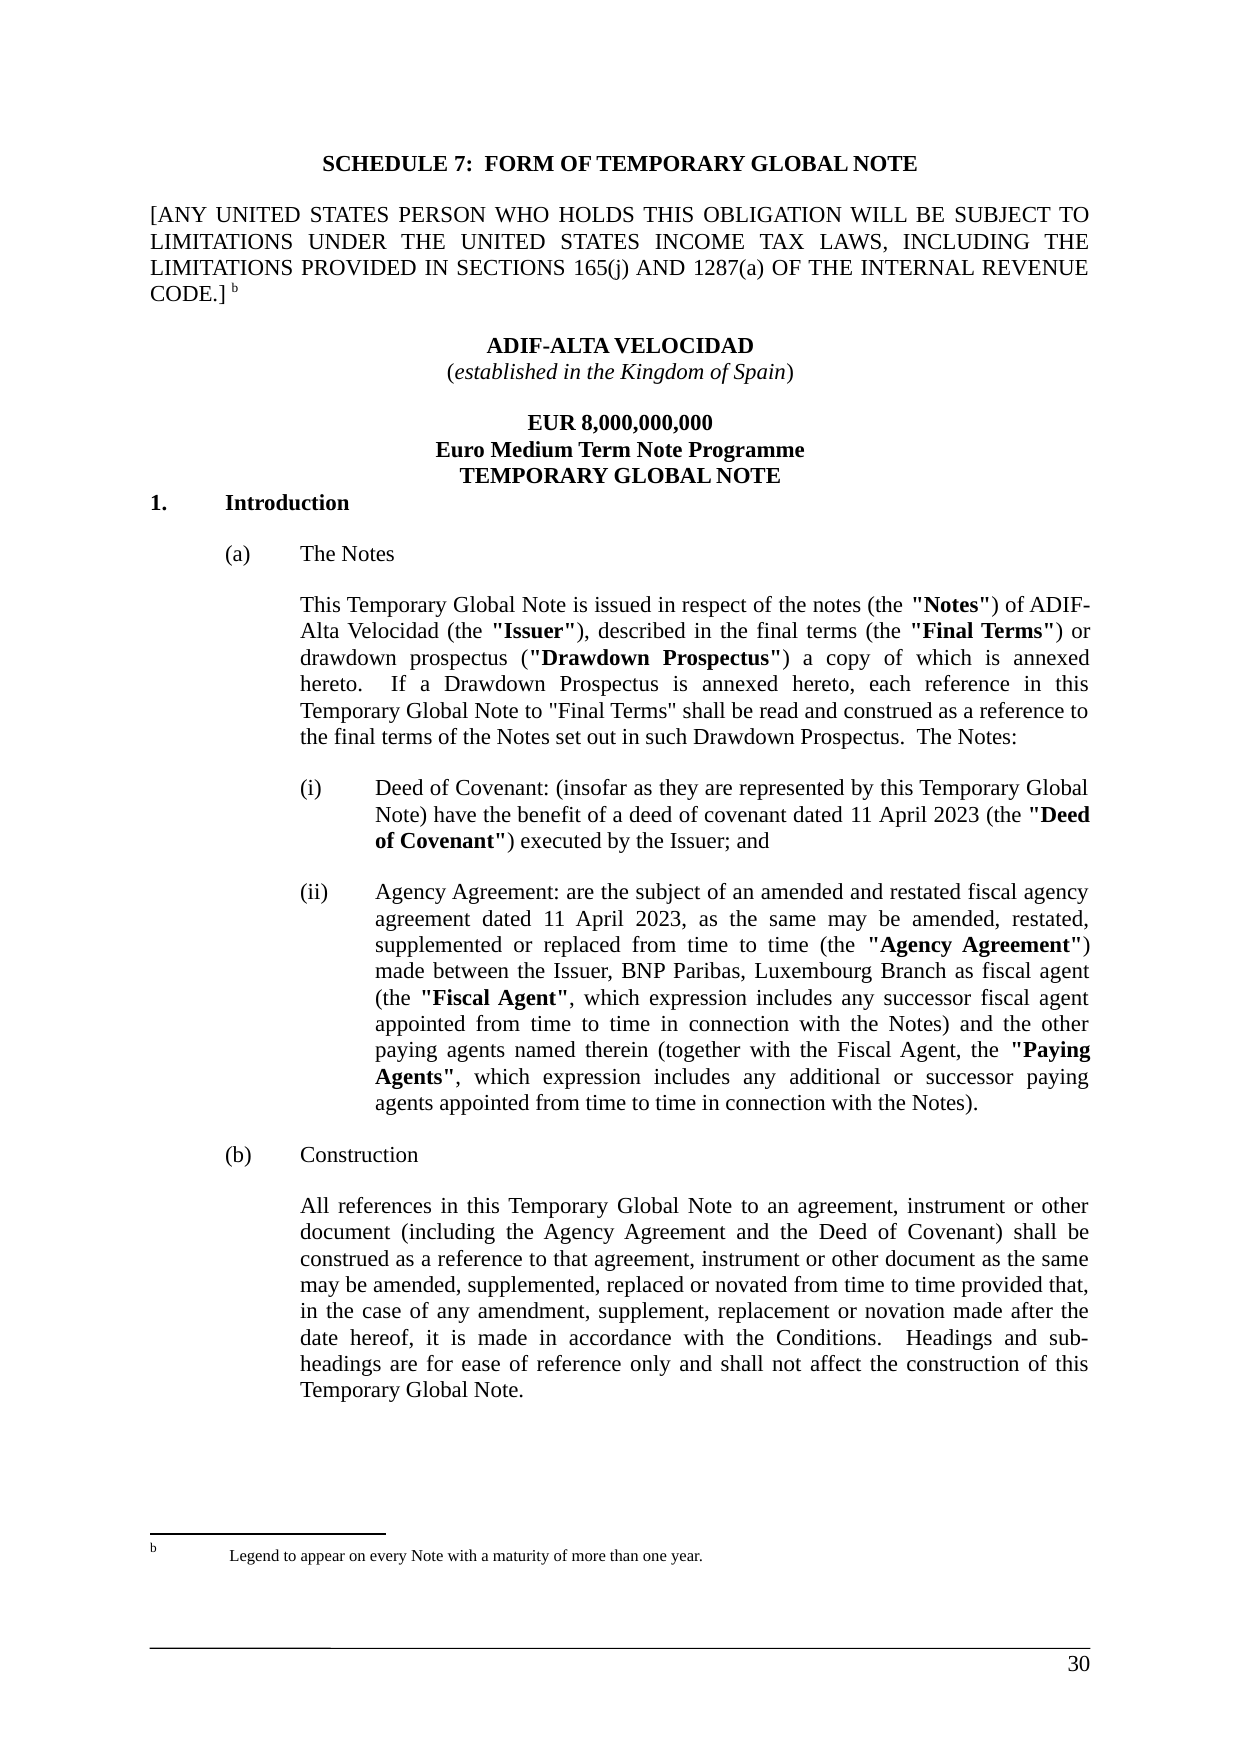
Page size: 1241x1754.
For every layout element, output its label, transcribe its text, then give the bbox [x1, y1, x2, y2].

text EUR 8,000,000,000 [150, 409, 1090, 436]
text TEMPORARY GLOBAL NOTE [150, 462, 1090, 488]
text Form of Temporary Global Note [150, 150, 1090, 176]
text ADIF-ALTA VELOCIDAD [150, 332, 1090, 358]
text The Notes [225, 540, 1090, 566]
text All references in this Temporary Global Note to an agreement, instrument or other document (including the Agency Agreement and the Deed of Covenant) shall be construed as a reference to that agreement, instrument or other document as the same may be amended, supplemented, replaced or novated from time to time provided that, in the case of any amendment, supplement, replacement or novation made after the date hereof, it is made in accordance with the Conditions. Headings and sub-headings are for ease of reference only and shall not affect the construction of this Temporary Global Note. [300, 1192, 1090, 1403]
text [ANY UNITED STATES PERSON WHO HOLDS THIS OBLIGATION WILL BE SUBJECT TO LIMITATIONS UNDER THE UNITED STATES INCOME TAX LAWS, INCLUDING THE LIMITATIONS PROVIDED IN SECTIONS 165(j) AND 1287(a) OF THE INTERNAL REVENUE CODE.] [150, 201, 1090, 307]
text Construction [225, 1141, 1090, 1167]
text (established in the Kingdom of Spain) [150, 358, 1090, 384]
text Agency Agreement: are the subject of an amended and restated fiscal agency agreement dated 11 April 2023, as the same may be amended, restated, supplemented or replaced from time to time (the "Agency Agreement") made between the Issuer, BNP Paribas, Luxembourg Branch as fiscal agent (the "Fiscal Agent", which expression includes any successor fiscal agent appointed from time to time in connection with the Notes) and the other paying agents named therein (together with the Fiscal Agent, the "Paying Agents", which expression includes any additional or successor paying agents appointed from time to time in connection with the Notes). [300, 878, 1090, 1116]
text Euro Medium Term Note Programme [150, 436, 1090, 462]
text This Temporary Global Note is issued in respect of the notes (the "Notes") of ADIF-Alta Velocidad (the "Issuer"), described in the final terms (the "Final Terms") or drawdown prospectus ("Drawdown Prospectus") a copy of which is annexed hereto. If a Drawdown Prospectus is annexed hereto, each reference in this Temporary Global Note to "Final Terms" shall be read and construed as a reference to the final terms of the Notes set out in such Drawdown Prospectus. The Notes: [300, 591, 1090, 749]
list Introduction [150, 488, 1090, 515]
text Deed of Covenant: (insofar as they are represented by this Temporary Global Note) have the benefit of a deed of covenant dated 11 April 2023 (the "Deed of Covenant") executed by the Issuer; and [300, 774, 1090, 853]
